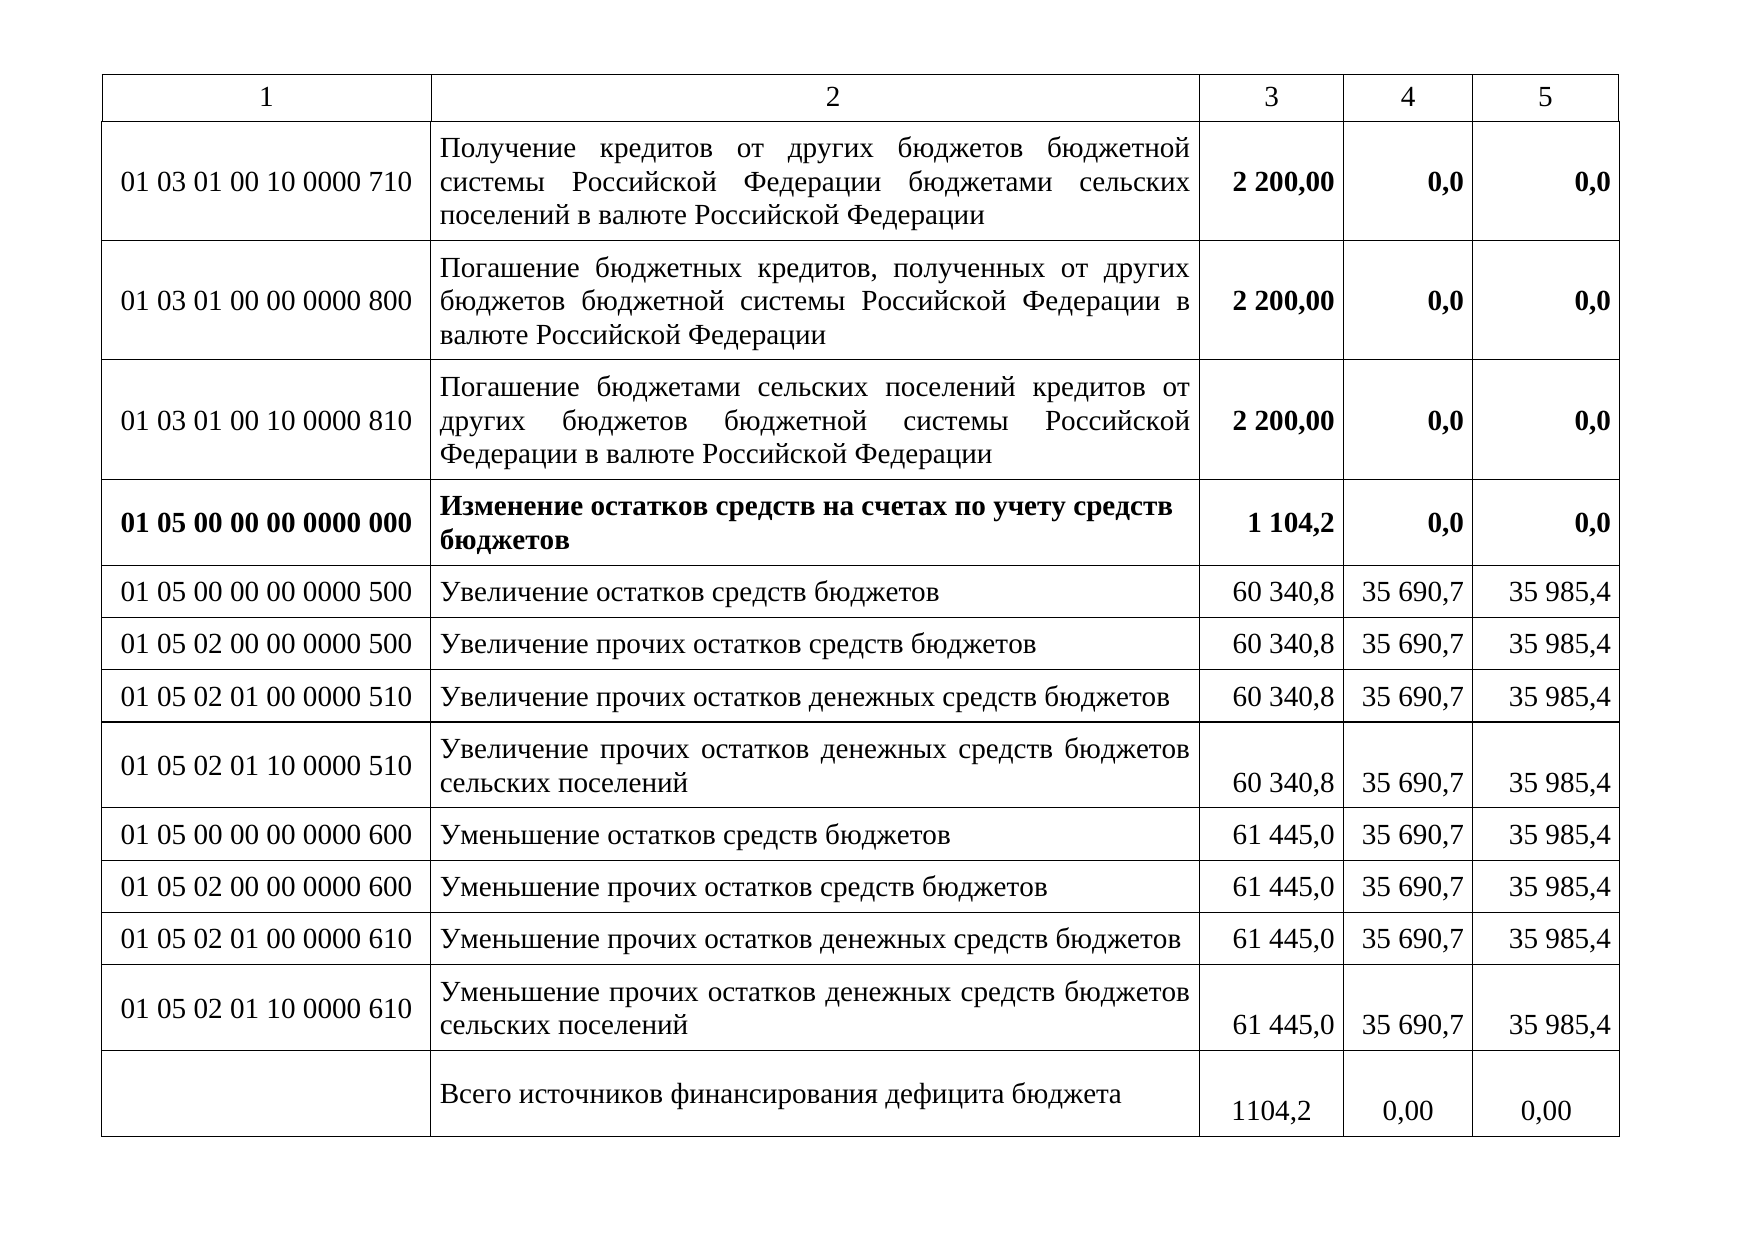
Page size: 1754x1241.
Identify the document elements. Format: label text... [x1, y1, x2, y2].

table_cell 01 05 02 00 00 0000 600 [102, 861, 430, 912]
table_cell 2 200,00 [1200, 241, 1343, 359]
table_cell 35 690,7 [1344, 566, 1472, 617]
table_cell 01 05 00 00 00 0000 000 [102, 480, 430, 564]
table_cell 0,0 [1473, 360, 1619, 479]
table_cell 60 340,8 [1200, 670, 1343, 721]
table_cell 35 985,4 [1473, 861, 1619, 912]
table_cell 61 445,0 [1200, 913, 1343, 964]
table_header 3 [1200, 75, 1343, 121]
table_cell 01 05 00 00 00 0000 600 [102, 808, 430, 859]
table_cell 60 340,8 [1200, 566, 1343, 617]
table_cell 01 05 00 00 00 0000 500 [102, 566, 430, 617]
table_cell 35 690,7 [1344, 861, 1472, 912]
table_cell 35 690,7 [1344, 913, 1472, 964]
table_cell 61 445,0 [1200, 808, 1343, 859]
table_cell Увеличение прочих остатков средств бюджетов [431, 618, 1199, 669]
table_cell 1104,2 [1200, 1051, 1343, 1136]
table_cell 0,0 [1344, 241, 1472, 359]
table_cell Увеличение остатков средств бюджетов [431, 566, 1199, 617]
table_cell 35 690,7 [1344, 808, 1472, 859]
table_cell 01 05 02 00 00 0000 500 [102, 618, 430, 669]
table_cell Уменьшение остатков средств бюджетов [431, 808, 1199, 859]
table_cell 35 985,4 [1473, 566, 1619, 617]
table_cell 35 985,4 [1473, 723, 1619, 807]
table_cell 35 690,7 [1344, 618, 1472, 669]
table_cell Уменьшение прочих остатков средств бюджетов [431, 861, 1199, 912]
table_cell Увеличение прочих остатков денежных средств бюджетов сельских поселений [431, 723, 1199, 807]
table_cell [102, 1051, 430, 1136]
table_cell 60 340,8 [1200, 723, 1343, 807]
table_header 2 [432, 75, 1199, 121]
table_cell Погашение бюджетами сельских поселений кредитов от других бюджетов бюджетной системы Российской Федерации в валюте Российской Федерации [431, 360, 1199, 479]
table_cell 01 03 01 00 10 0000 710 [102, 122, 430, 240]
table_cell 01 03 01 00 10 0000 810 [102, 360, 430, 479]
table_cell 35 985,4 [1473, 670, 1619, 721]
table_cell 35 985,4 [1473, 618, 1619, 669]
table_cell Уменьшение прочих остатков денежных средств бюджетов сельских поселений [431, 965, 1199, 1050]
table_cell 35 985,4 [1473, 913, 1619, 964]
table_cell 35 985,4 [1473, 808, 1619, 859]
table_cell 2 200,00 [1200, 122, 1343, 240]
table_cell 61 445,0 [1200, 965, 1343, 1050]
table_cell 0,00 [1473, 1051, 1619, 1136]
table_cell 0,0 [1473, 122, 1619, 240]
table_cell 01 05 02 01 10 0000 510 [102, 723, 430, 807]
table_cell 35 690,7 [1344, 723, 1472, 807]
table_cell 01 05 02 01 10 0000 610 [102, 965, 430, 1050]
table_cell Увеличение прочих остатков денежных средств бюджетов [431, 670, 1199, 721]
table_cell 01 03 01 00 00 0000 800 [102, 241, 430, 359]
table_cell Получение кредитов от других бюджетов бюджетной системы Российской Федерации бюджетами сельских поселений в валюте Российской Федерации [431, 122, 1199, 240]
table_cell 35 690,7 [1344, 965, 1472, 1050]
table_header 4 [1344, 75, 1472, 121]
table_cell Погашение бюджетных кредитов, полученных от других бюджетов бюджетной системы Российской Федерации в валюте Российской Федерации [431, 241, 1199, 359]
table_cell 0,0 [1344, 122, 1472, 240]
table_cell 35 985,4 [1473, 965, 1619, 1050]
table_cell 0,0 [1344, 360, 1472, 479]
table_cell 0,00 [1344, 1051, 1472, 1136]
table_cell 60 340,8 [1200, 618, 1343, 669]
table_cell Изменение остатков средств на счетах по учету средств бюджетов [431, 480, 1199, 564]
table_cell Уменьшение прочих остатков денежных средств бюджетов [431, 913, 1199, 964]
table_cell 1 104,2 [1200, 480, 1343, 564]
table_cell 0,0 [1473, 241, 1619, 359]
table_cell 2 200,00 [1200, 360, 1343, 479]
table_cell 0,0 [1344, 480, 1472, 564]
table_cell 0,0 [1473, 480, 1619, 564]
table_cell 61 445,0 [1200, 861, 1343, 912]
table_cell 01 05 02 01 00 0000 510 [102, 670, 430, 721]
table_cell 35 690,7 [1344, 670, 1472, 721]
table_cell 01 05 02 01 00 0000 610 [102, 913, 430, 964]
table_header 1 [103, 75, 431, 121]
table_cell Всего источников финансирования дефицита бюджета [431, 1051, 1199, 1136]
table_header 5 [1473, 75, 1618, 121]
